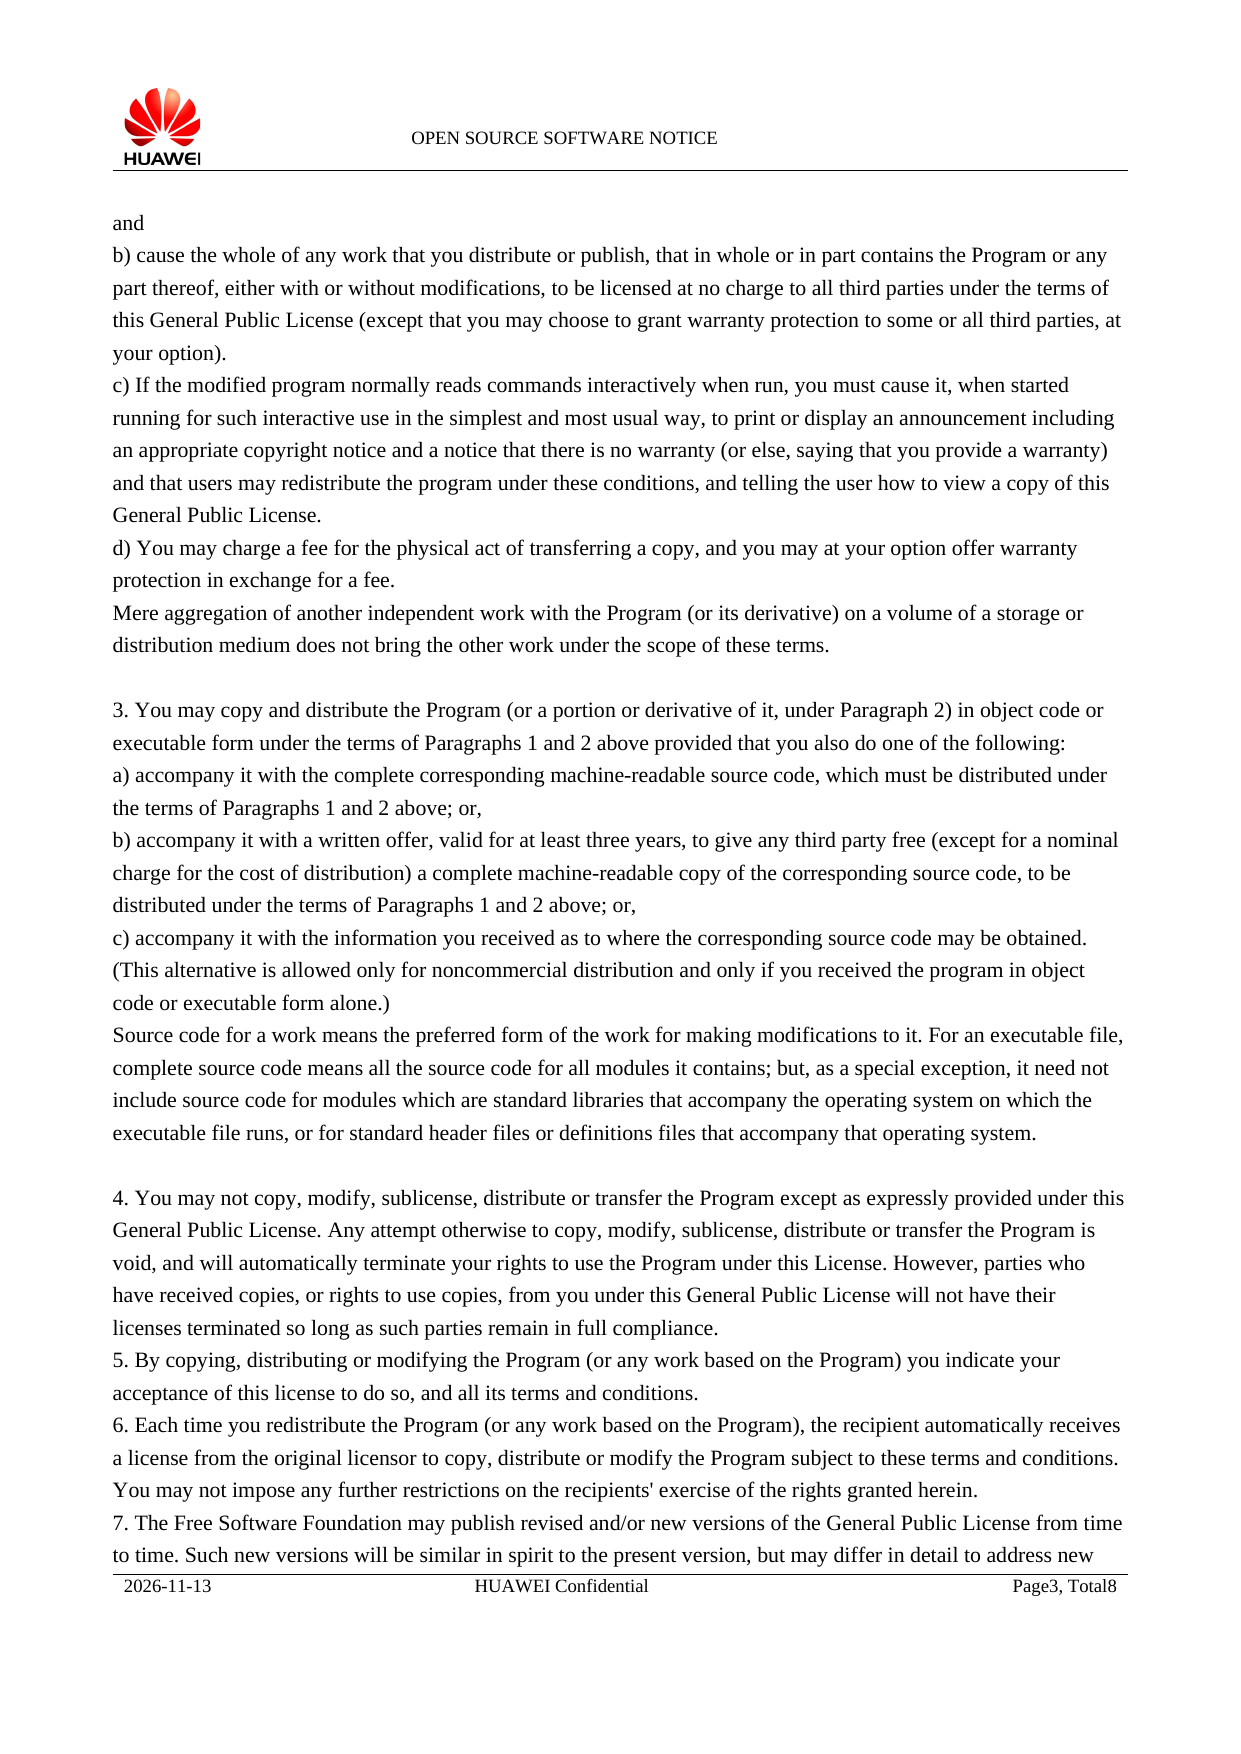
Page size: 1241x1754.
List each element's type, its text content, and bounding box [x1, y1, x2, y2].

picture [124, 88, 201, 165]
